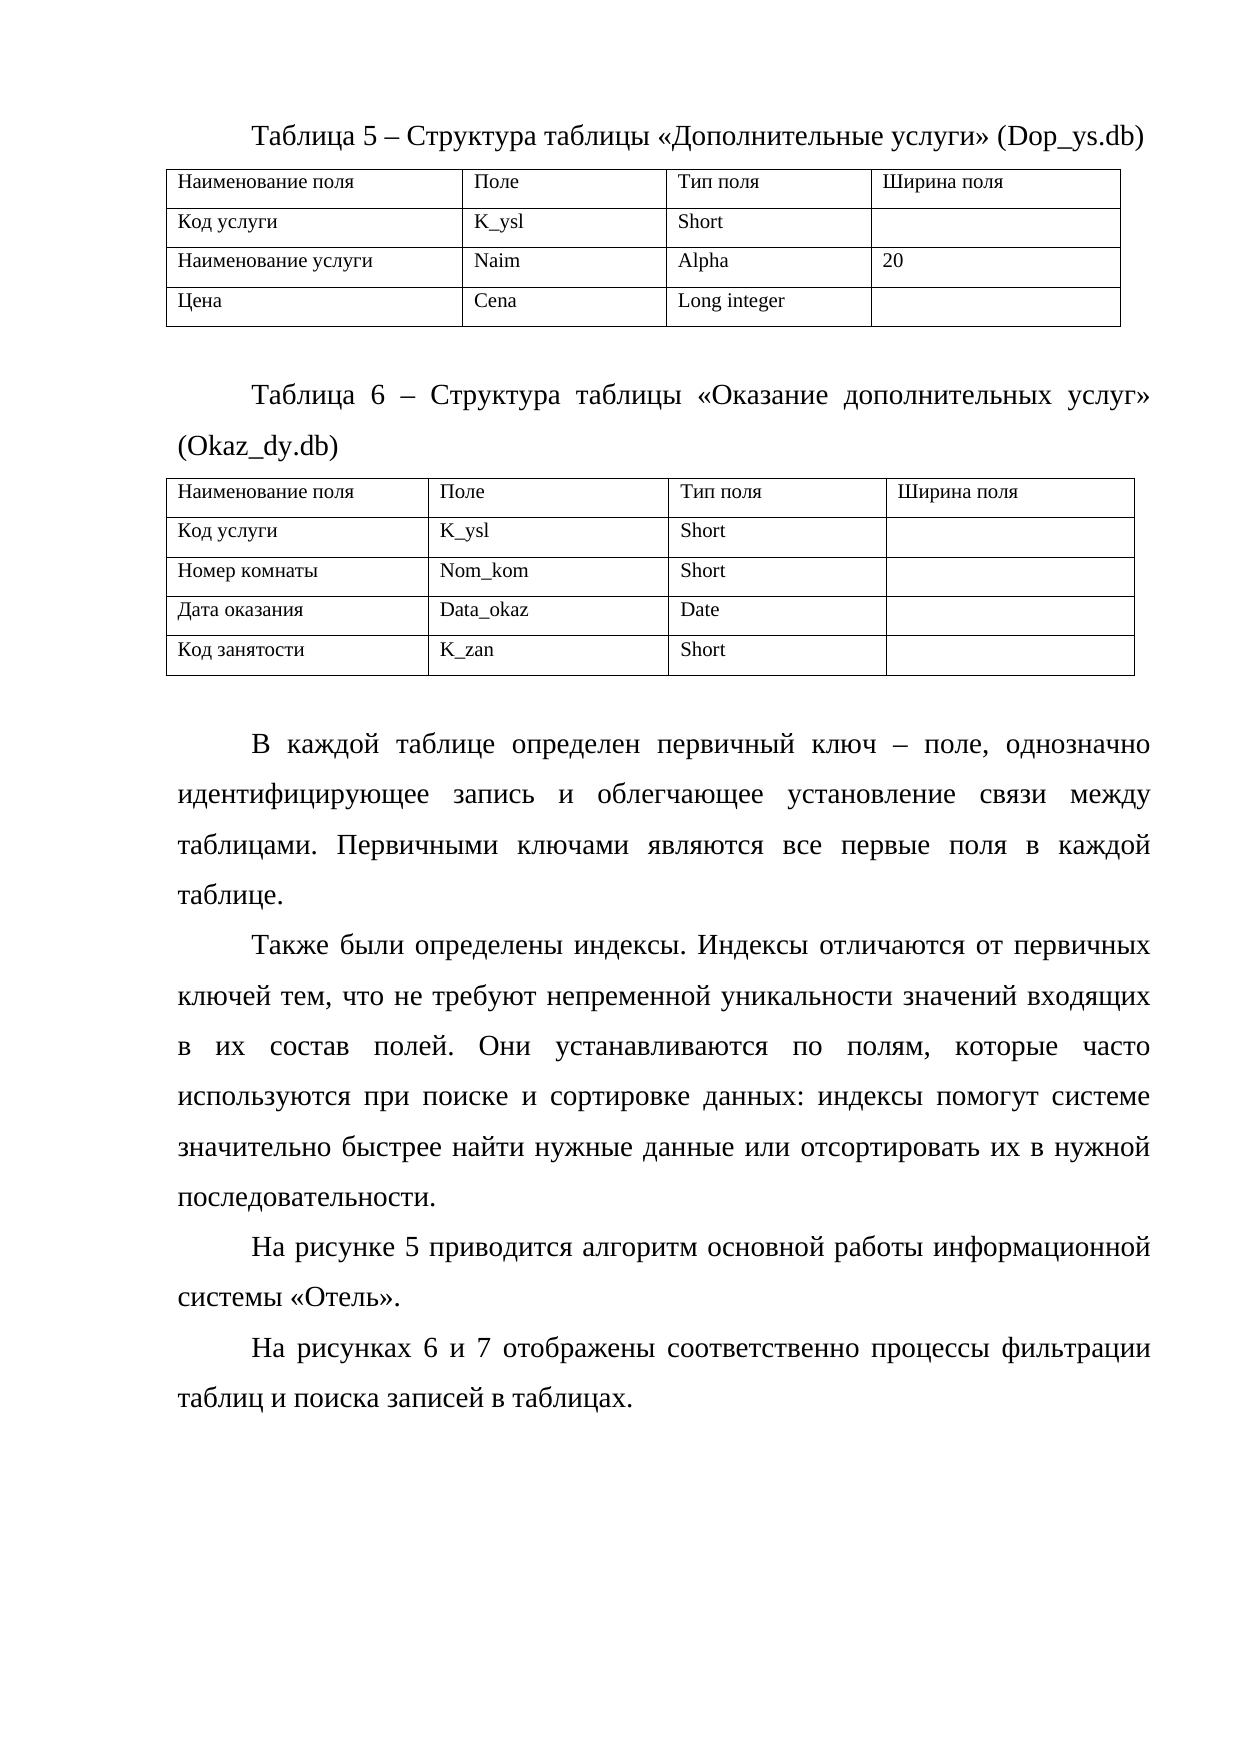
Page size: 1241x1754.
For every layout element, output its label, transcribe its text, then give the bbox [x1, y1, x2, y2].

text Также были определены индексы. Индексы отличаются от первичных ключей тем, что не требуют непременной уникальности значений входящих в их состав полей. Они устанавливаются по полям, которые часто используются при поиске и сортировке данных: индексы помогут системе значительно быстрее найти нужные данные или отсортировать их в нужной последовательности. [177, 927, 1152, 1212]
table_cell [887, 558, 1134, 596]
table_header Наименование поля [167, 170, 462, 208]
table_header Тип поля [669, 479, 886, 517]
table_header Наименование поля [167, 479, 428, 517]
text В каждой таблице определен первичный ключ – поле, однозначно идентифицирующее запись и облегчающее установление связи между таблицами. Первичными ключами являются все первые поля в каждой таблице. [177, 726, 1152, 911]
text Таблица 6 – Структура таблицы «Оказание дополнительных услуг» (Okaz_dy.db) [177, 377, 1152, 461]
table_cell Наименование услуги [167, 248, 462, 287]
table_cell K_ysl [463, 209, 666, 247]
table_cell Номер комнаты [167, 558, 428, 596]
table_header Поле [429, 479, 668, 517]
table_header Ширина поля [872, 170, 1120, 208]
table_cell Цена [167, 288, 462, 326]
table_cell Data_okaz [429, 597, 668, 635]
table_cell Код услуги [167, 209, 462, 247]
table_cell Short [669, 518, 886, 557]
table_header Ширина поля [887, 479, 1134, 517]
table_cell Cena [463, 288, 666, 326]
table_cell [887, 636, 1134, 675]
table_cell K_ysl [429, 518, 668, 557]
table_header Поле [463, 170, 666, 208]
table_cell Long integer [667, 288, 871, 326]
table_cell [887, 597, 1134, 635]
table_cell Naim [463, 248, 666, 287]
table_cell [872, 288, 1120, 326]
table_cell Код услуги [167, 518, 428, 557]
table_cell K_zan [429, 636, 668, 675]
table_cell Nom_kom [429, 558, 668, 596]
table_cell Short [669, 558, 886, 596]
table_cell Alpha [667, 248, 871, 287]
table_cell [887, 518, 1134, 557]
table_cell Short [667, 209, 871, 247]
table_cell Дата оказания [167, 597, 428, 635]
table_cell Date [669, 597, 886, 635]
table_cell Short [669, 636, 886, 675]
table_cell 20 [872, 248, 1120, 287]
table_header Тип поля [667, 170, 871, 208]
text На рисунках 6 и 7 отображены соответственно процессы фильтрации таблиц и поиска записей в таблицах. [177, 1330, 1152, 1414]
text На рисунке 5 приводится алгоритм основной работы информационной системы «Отель». [177, 1229, 1152, 1313]
text Таблица 5 – Структура таблицы «Дополнительные услуги» (Dop_ys.db) [177, 118, 1152, 152]
table_cell [872, 209, 1120, 247]
table_cell Код занятости [167, 636, 428, 675]
